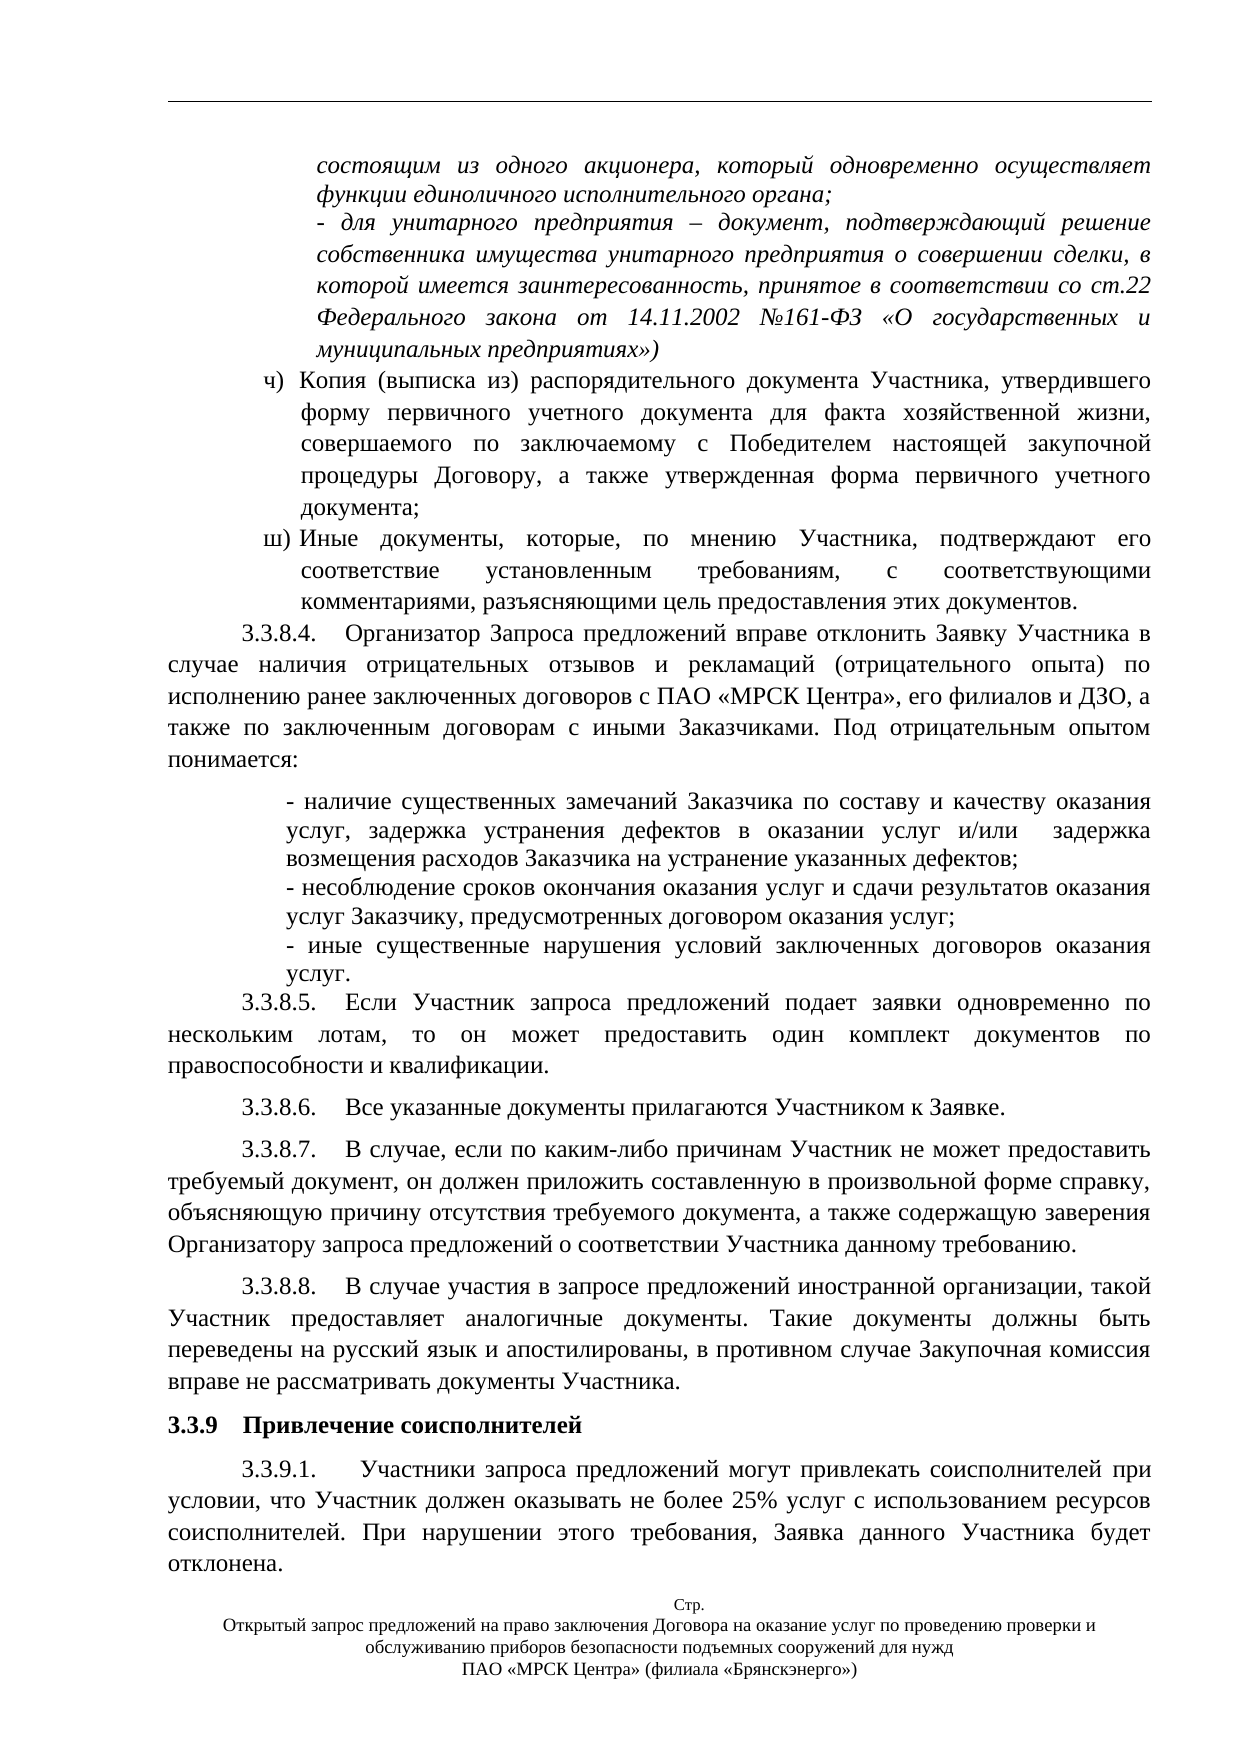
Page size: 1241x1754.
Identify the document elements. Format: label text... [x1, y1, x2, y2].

list - иные существенные нарушения условий заключенных договоров оказания услуг. [286, 930, 1152, 987]
list Копия (выписка из) распорядительного документа Участника, утвердившего форму первичного учетного документа для факта хозяйственной жизни, совершаемого по заключаемому с Победителем настоящей закупочной процедуры Договору, а также утвержденная форма первичного учетного документа; [263, 365, 1152, 520]
list Все указанные документы прилагаются Участником к Заявке. [168, 1092, 1152, 1121]
list Если Участник запроса предложений подает заявки одновременно по нескольким лотам, то он может предоставить один комплект документов по правоспособности и квалификации. [168, 987, 1152, 1079]
list - несоблюдение сроков окончания оказания услуг и сдачи результатов оказания услуг Заказчику, предусмотренных договором оказания услуг; [286, 872, 1152, 930]
list В случае, если по каким-либо причинам Участник не может предоставить требуемый документ, он должен приложить составленную в произвольной форме справку, объясняющую причину отсутствия требуемого документа, а также содержащую заверения Организатору запроса предложений о соответствии Участника данному требованию. [168, 1134, 1152, 1258]
list - для унитарного предприятия – документ, подтверждающий решение собственника имущества унитарного предприятия о совершении сделки, в которой имеется заинтересованность, принятое в соответствии со ст.22 Федерального закона от 14.11.2002 №161-ФЗ «О государственных и муниципальных предприятиях») [316, 207, 1152, 362]
list В случае участия в запросе предложений иностранной организации, такой Участник предоставляет аналогичные документы. Такие документы должны быть переведены на русский язык и апостилированы, в противном случае Закупочная комиссия вправе не рассматривать документы Участника. [168, 1271, 1152, 1394]
list Организатор Запроса предложений вправе отклонить Заявку Участника в случае наличия отрицательных отзывов и рекламаций (отрицательного опыта) по исполнению ранее заключенных договоров с ПАО «МРСК Центра», его филиалов и ДЗО, а также по заключенным договорам с иными Заказчиками. Под отрицательным опытом понимается: [168, 618, 1152, 773]
list Иные документы, которые, по мнению Участника, подтверждают его соответствие установленным требованиям, с соответствующими комментариями, разъясняющими цель предоставления этих документов. [263, 523, 1152, 615]
list - наличие существенных замечаний Заказчика по составу и качеству оказания услуг, задержка устранения дефектов в оказании услуг и/или задержка возмещения расходов Заказчика на устранение указанных дефектов; [286, 786, 1152, 872]
list Участники запроса предложений могут привлекать соисполнителей при условии, что Участник должен оказывать не более 25% услуг c использованием ресурсов соисполнителей. При нарушении этого требования, Заявка данного Участника будет отклонена. [168, 1454, 1152, 1577]
subtitle Привлечение соисполнителей [168, 1410, 1152, 1438]
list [316, 150, 1152, 207]
